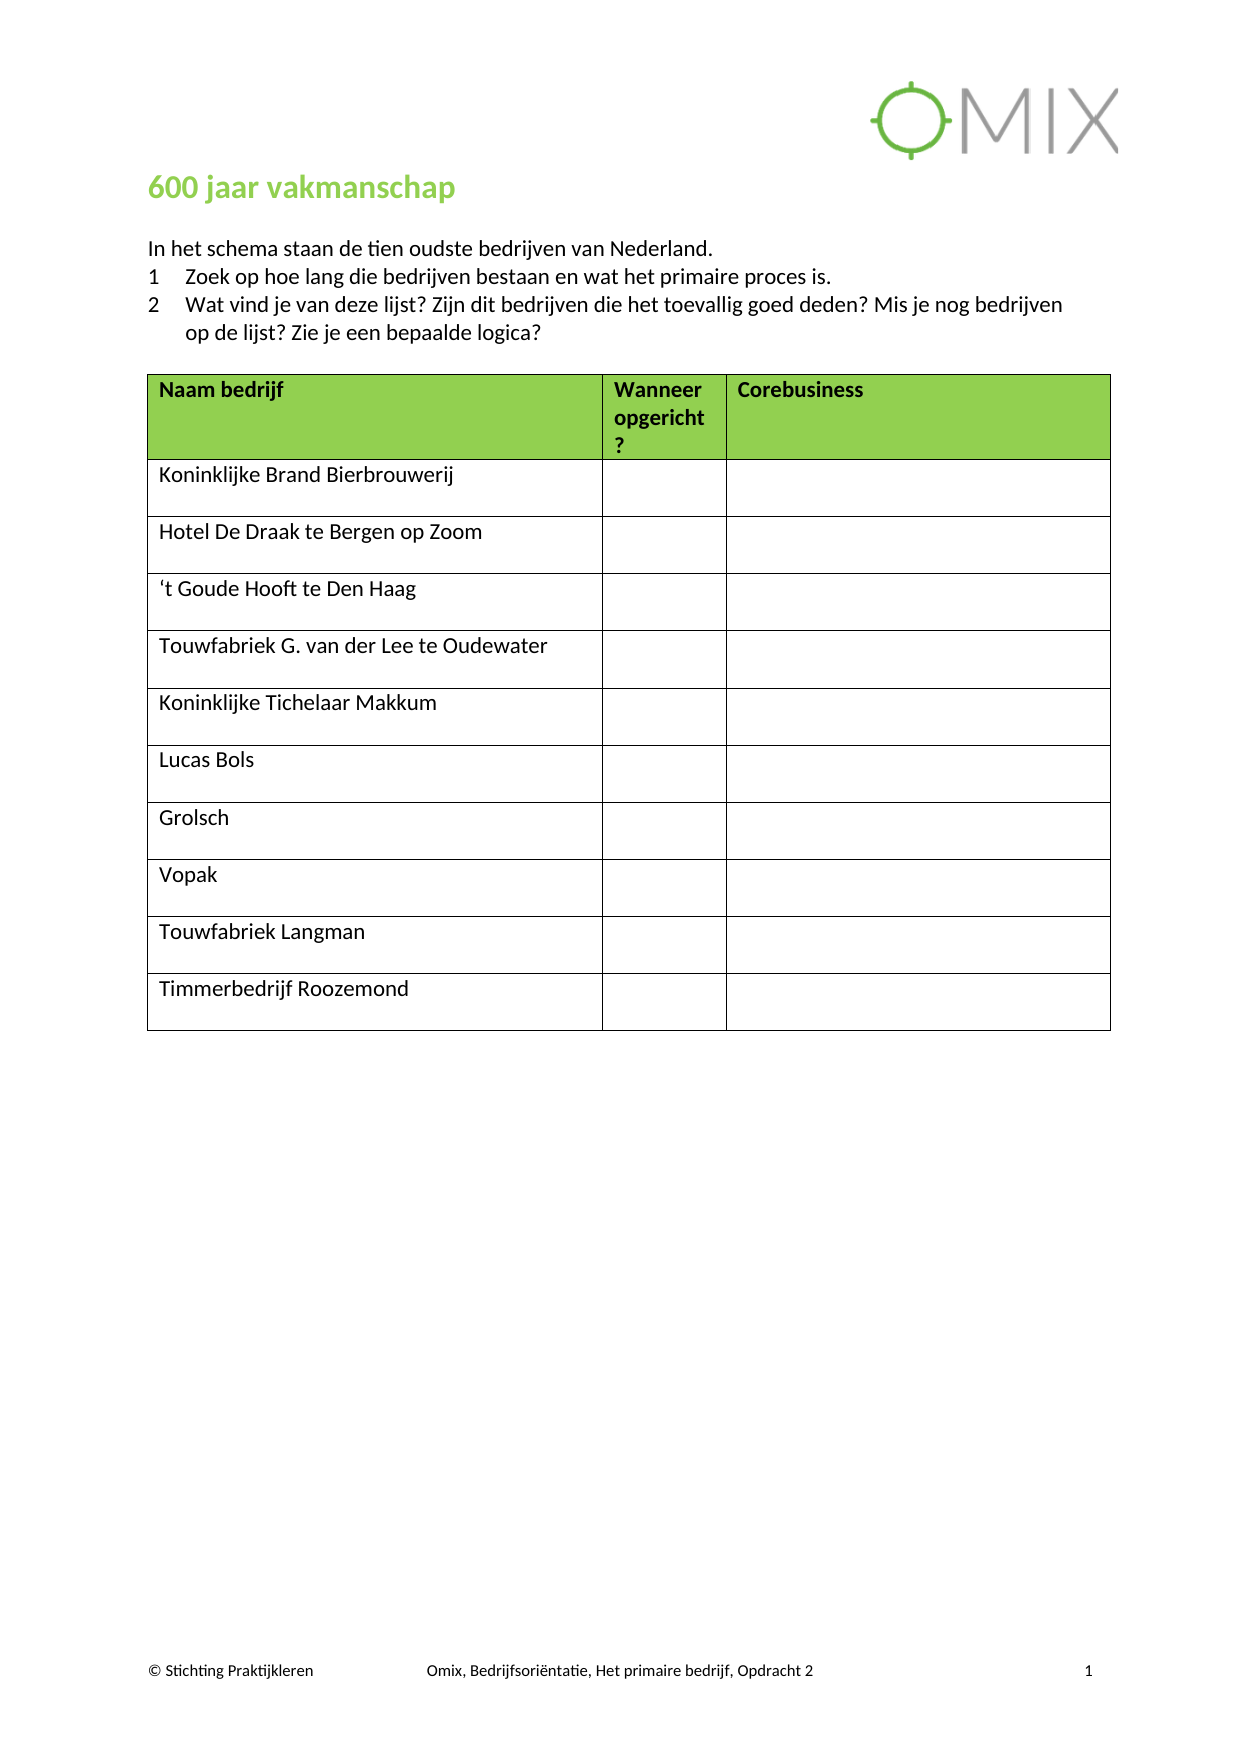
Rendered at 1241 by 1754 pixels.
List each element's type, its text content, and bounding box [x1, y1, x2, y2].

table_cell Koninklijke Brand Bierbrouwerij [148, 460, 602, 516]
text 600 jaar vakmanschap [148, 148, 1093, 207]
list Zoek op hoe lang die bedrijven bestaan en wat het primaire proces is. [148, 262, 1093, 290]
text In het schema staan de tien oudste bedrijven van Nederland. [148, 234, 1093, 262]
table_cell [727, 460, 1110, 516]
picture [864, 75, 1119, 161]
table_cell Lucas Bols [148, 746, 602, 802]
table_cell [727, 860, 1110, 916]
table_cell [727, 803, 1110, 859]
table_cell [603, 631, 726, 687]
table_cell Grolsch [148, 803, 602, 859]
table_header Wanneer opgericht? [603, 375, 726, 459]
table_cell [603, 974, 726, 1030]
table_cell [727, 917, 1110, 973]
table_header Corebusiness [727, 375, 1110, 459]
table_cell [727, 746, 1110, 802]
table_cell Touwfabriek Langman [148, 917, 602, 973]
table_cell [603, 746, 726, 802]
table_cell [727, 689, 1110, 744]
table_cell Timmerbedrijf Roozemond [148, 974, 602, 1030]
table_header Naam bedrijf [148, 375, 602, 459]
table_cell Hotel De Draak te Bergen op Zoom [148, 517, 602, 573]
table_cell [603, 860, 726, 916]
table_cell ‘t Goude Hooft te Den Haag [148, 574, 602, 630]
list Wat vind je van deze lijst? Zijn dit bedrijven die het toevallig goed deden? Mis je nog bedrijven op de lijst? Zie je een bepaalde logica? [148, 290, 1093, 346]
table_cell [603, 689, 726, 744]
table_cell [727, 631, 1110, 687]
table_cell [603, 517, 726, 573]
table_cell [603, 803, 726, 859]
table_cell [727, 517, 1110, 573]
table_cell [727, 574, 1110, 630]
table_cell Touwfabriek G. van der Lee te Oudewater [148, 631, 602, 687]
table_cell [603, 460, 726, 516]
table_cell [603, 917, 726, 973]
table_cell [603, 574, 726, 630]
table_cell Koninklijke Tichelaar Makkum [148, 689, 602, 744]
table_cell Vopak [148, 860, 602, 916]
table_cell [727, 974, 1110, 1030]
